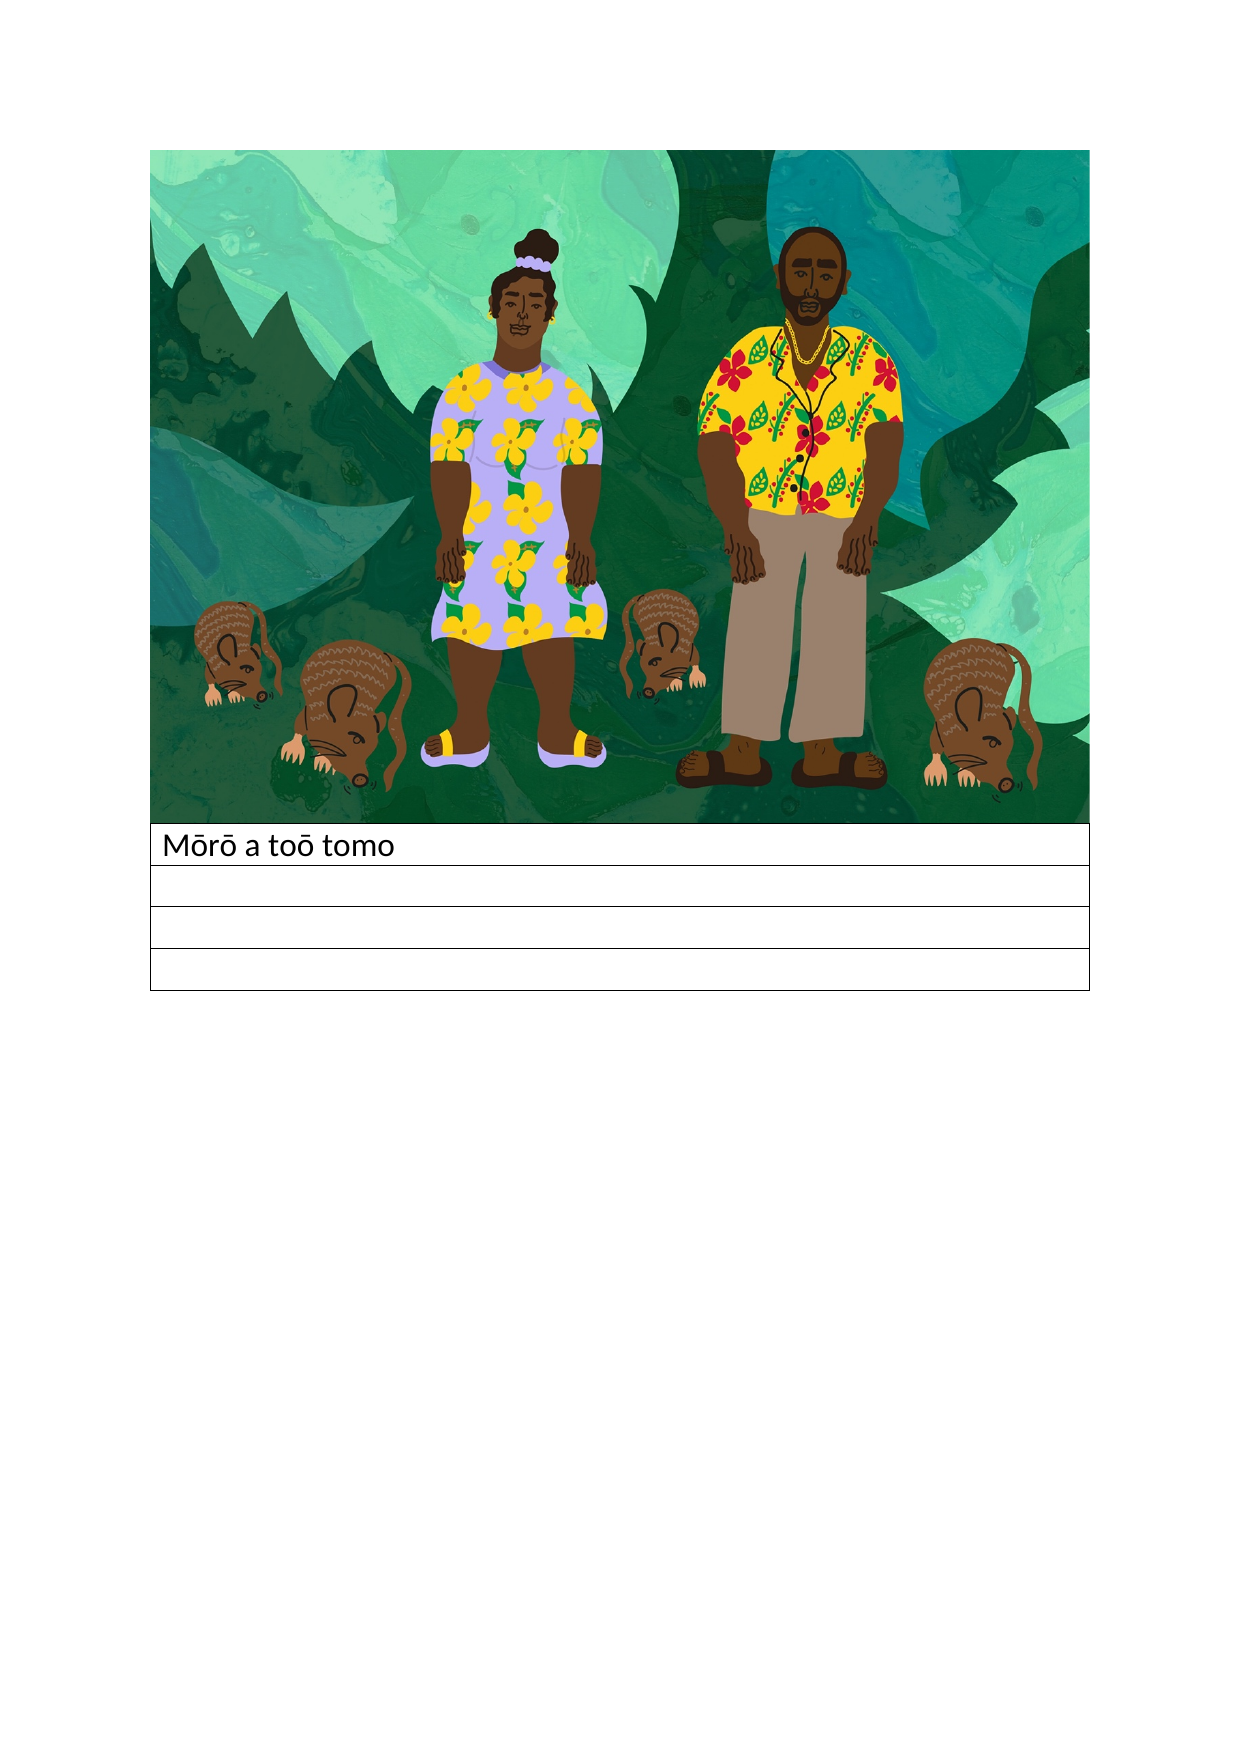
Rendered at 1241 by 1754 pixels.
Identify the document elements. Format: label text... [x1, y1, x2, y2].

table_cell [151, 866, 1089, 906]
table_header Mōrō a toō tomo [151, 824, 1089, 864]
table_cell [151, 907, 1089, 948]
table_cell [151, 949, 1089, 990]
picture [150, 150, 1090, 823]
